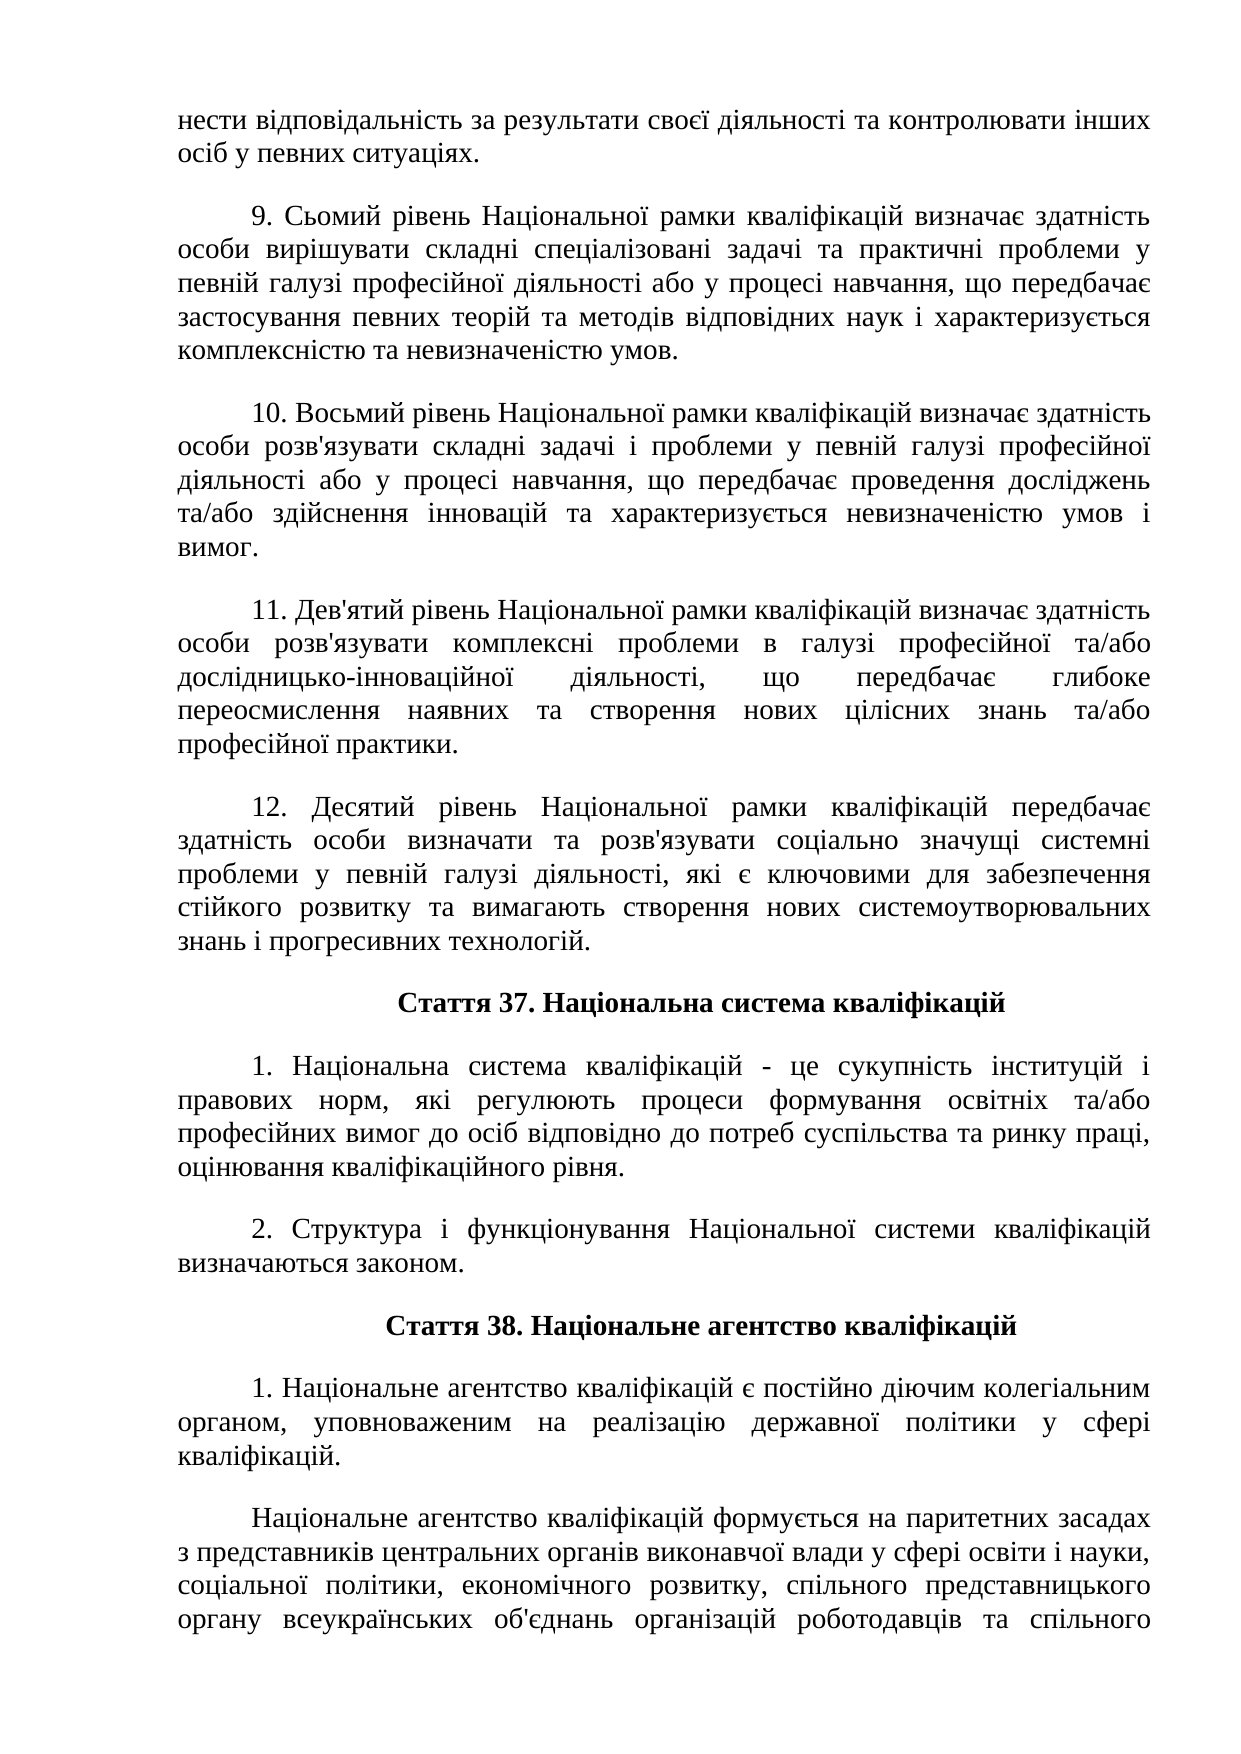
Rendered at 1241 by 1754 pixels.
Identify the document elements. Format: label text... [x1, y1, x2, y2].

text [177, 1500, 1152, 1634]
text Стаття 37. Національна система кваліфікацій [177, 986, 1152, 1019]
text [177, 102, 1152, 169]
text 2. Структура і функціонування Національної системи кваліфікацій визначаються законом. [177, 1212, 1152, 1279]
text Стаття 38. Національне агентство кваліфікацій [177, 1308, 1152, 1341]
text 1. Національне агентство кваліфікацій є постійно діючим колегіальним органом, уповноваженим на реалізацію державної політики у сфері кваліфікацій. [177, 1371, 1152, 1471]
text 10. Восьмий рівень Національної рамки кваліфікацій визначає здатність особи розв'язувати складні задачі і проблеми у певній галузі професійної діяльності або у процесі навчання, що передбачає проведення досліджень та/або здійснення інновацій та характеризується невизначеністю умов і вимог. [177, 395, 1152, 563]
text 1. Національна система кваліфікацій - це сукупність інституцій і правових норм, які регулюють процеси формування освітніх та/або професійних вимог до осіб відповідно до потреб суспільства та ринку праці, оцінювання кваліфікаційного рівня. [177, 1048, 1152, 1182]
text 12. Десятий рівень Національної рамки кваліфікацій передбачає здатність особи визначати та розв'язувати соціально значущі системні проблеми у певній галузі діяльності, які є ключовими для забезпечення стійкого розвитку та вимагають створення нових системоутворювальних знань і прогресивних технологій. [177, 789, 1152, 956]
text 11. Дев'ятий рівень Національної рамки кваліфікацій визначає здатність особи розв'язувати комплексні проблеми в галузі професійної та/або дослідницько-інноваційної діяльності, що передбачає глибоке переосмислення наявних та створення нових цілісних знань та/або професійної практики. [177, 592, 1152, 759]
text 9. Сьомий рівень Національної рамки кваліфікацій визначає здатність особи вирішувати складні спеціалізовані задачі та практичні проблеми у певній галузі професійної діяльності або у процесі навчання, що передбачає застосування певних теорій та методів відповідних наук і характеризується комплексністю та невизначеністю умов. [177, 198, 1152, 366]
